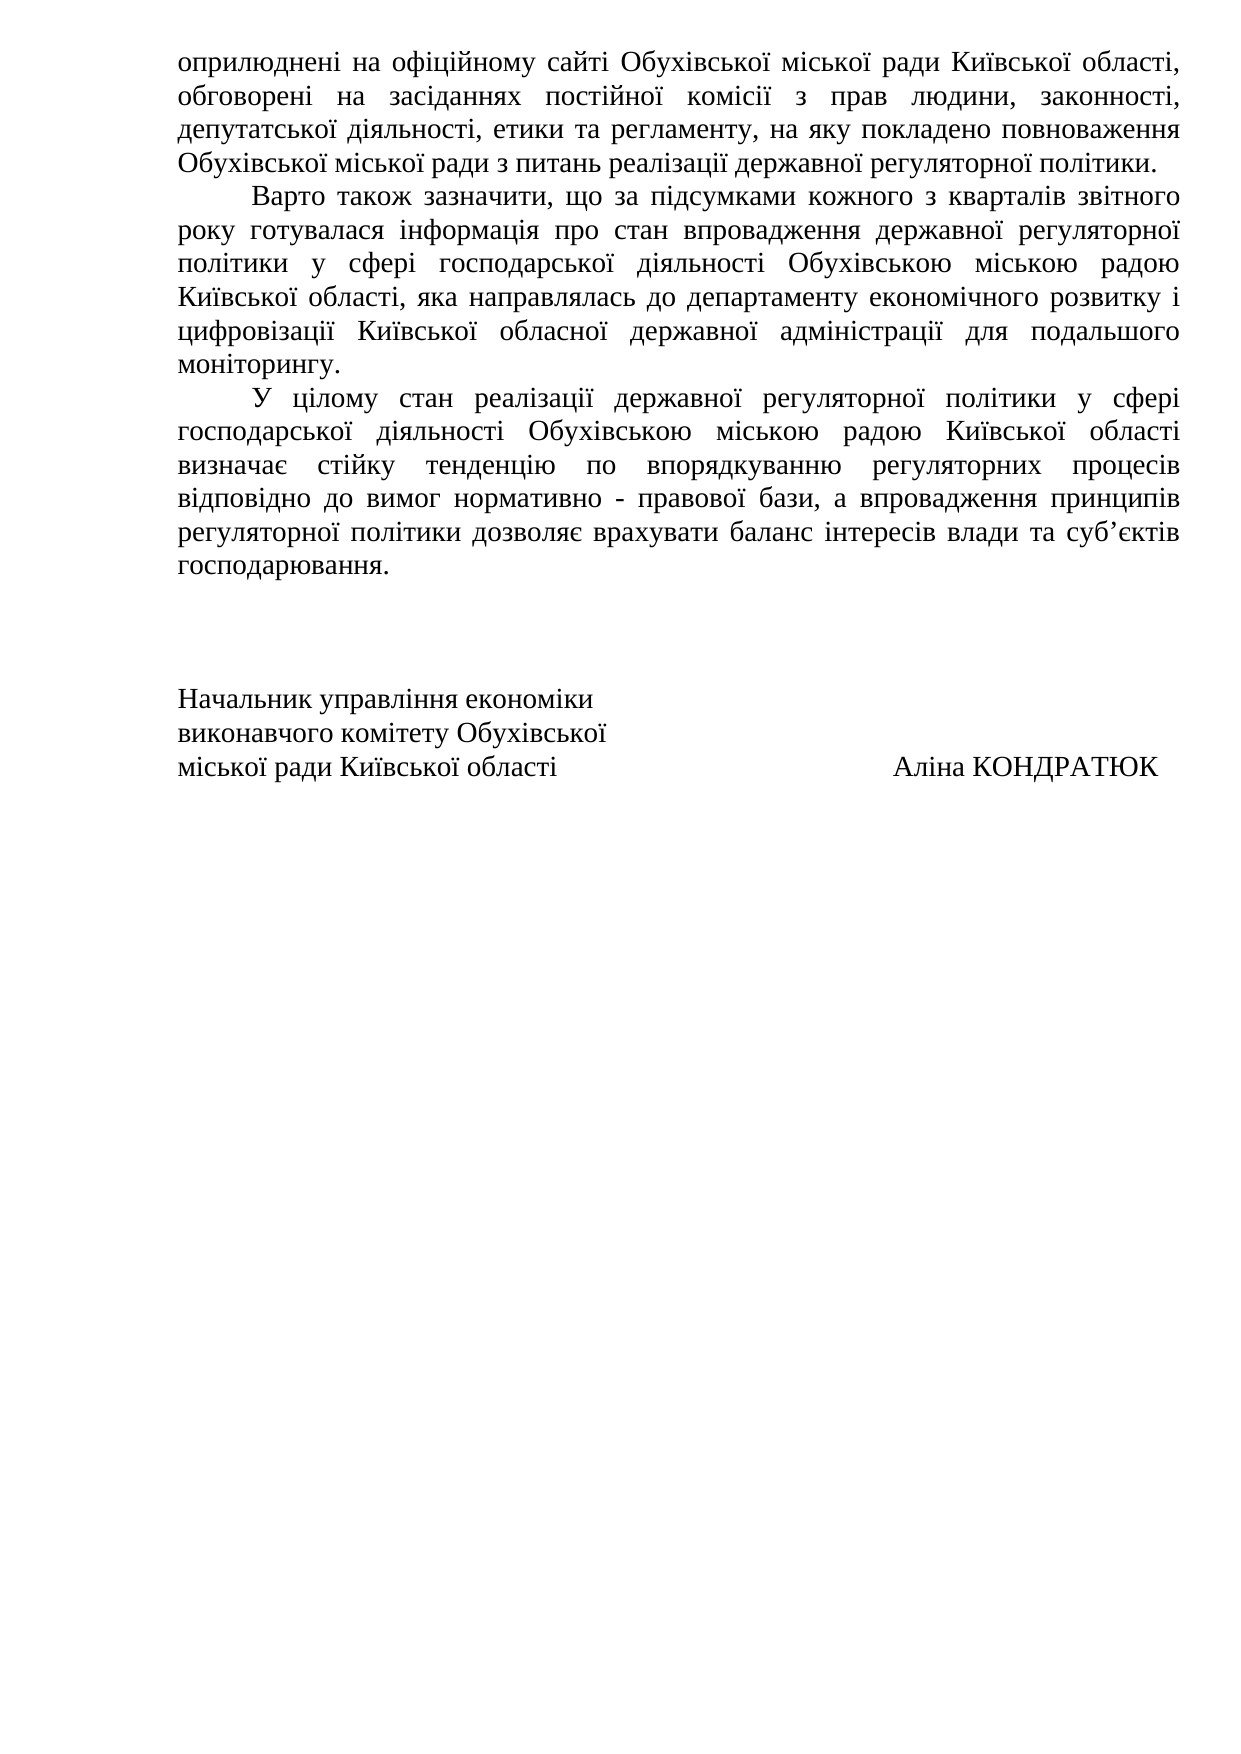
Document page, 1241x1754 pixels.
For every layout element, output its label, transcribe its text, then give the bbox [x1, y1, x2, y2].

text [177, 44, 1181, 178]
text Варто також зазначити, що за підсумками кожного з кварталів звітного року готувалася інформація про стан впровадження державної регуляторної політики у сфері господарської діяльності Обухівською міською радою Київської області, яка направлялась до департаменту економічного розвитку і цифровізації Київської обласної державної адміністрації для подальшого моніторингу. [177, 178, 1181, 380]
text У цілому стан реалізації державної регуляторної політики у сфері господарської діяльності Обухівською міською радою Київської області визначає стійку тенденцію по впорядкуванню регуляторних процесів відповідно до вимог нормативно - правової бази, а впровадження принципів регуляторної політики дозволяє врахувати баланс інтересів влади та суб’єктів господарювання. [177, 380, 1181, 581]
text виконавчого комітету Обухівської [177, 715, 1181, 749]
text міської ради Київської області Аліна КОНДРАТЮК [177, 749, 1181, 782]
text Начальник управління економіки [177, 682, 1181, 715]
